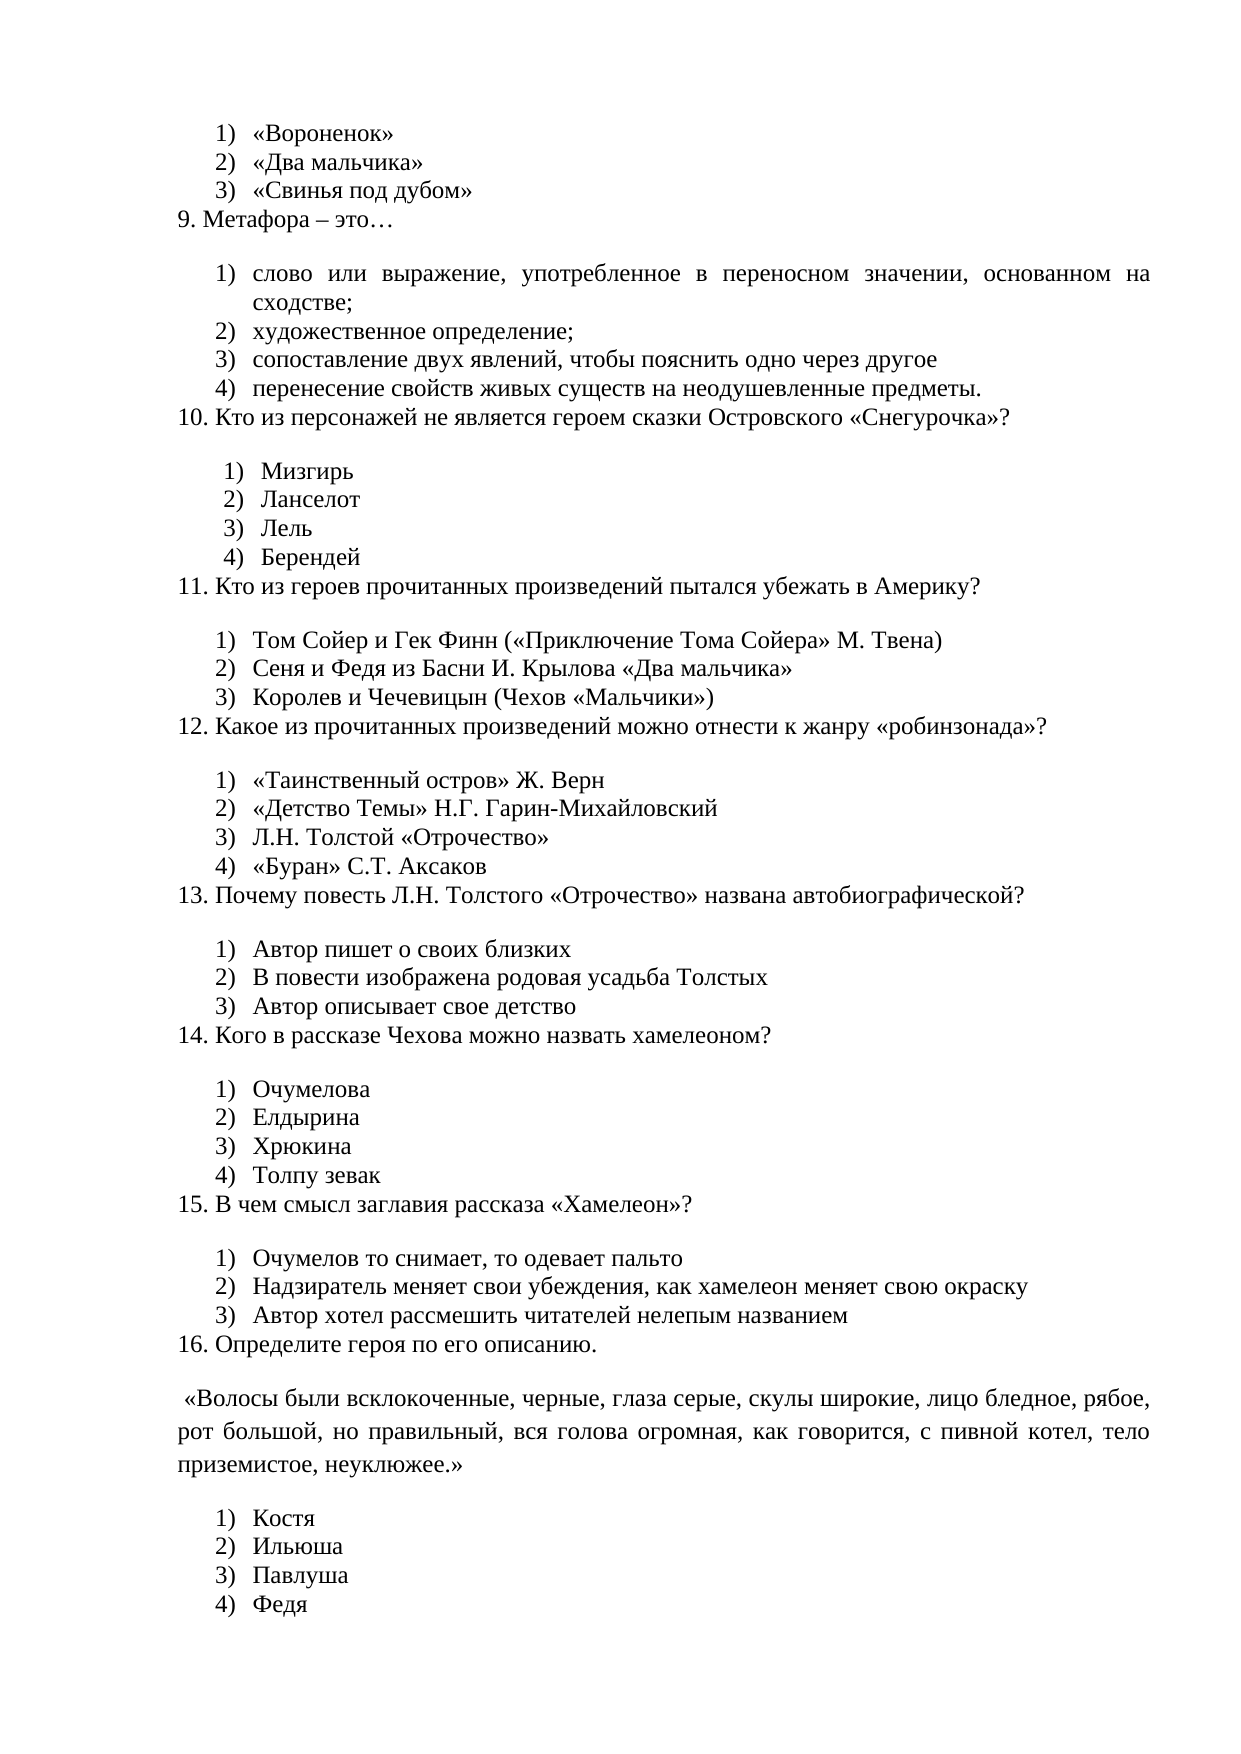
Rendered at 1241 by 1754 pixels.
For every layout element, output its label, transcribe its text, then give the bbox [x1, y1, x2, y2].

list Павлуша [215, 1560, 1152, 1589]
list слово или выражение, употребленное в переносном значении, основанном на сходстве; [215, 258, 1152, 316]
list «Буран» С.Т. Аксаков [215, 851, 1152, 880]
list Ланселот [223, 484, 1152, 513]
text 9. Метафора – это… [177, 204, 1152, 233]
list Хрюкина [215, 1131, 1152, 1160]
list Костя [215, 1503, 1152, 1531]
list перенесение свойств живых существ на неодушевленные предметы. [215, 373, 1152, 402]
list Том Сойер и Гек Финн («Приключение Тома Сойера» М. Твена) [215, 625, 1152, 653]
list Надзиратель меняет свои убеждения, как хамелеон меняет свою окраску [215, 1271, 1152, 1300]
list Королев и Чечевицын (Чехов «Мальчики») [215, 682, 1152, 711]
list сопоставление двух явлений, чтобы пояснить одно через другое [215, 344, 1152, 373]
text 12. Какое из прочитанных произведений можно отнести к жанру «робинзонада»? [177, 711, 1152, 740]
text 14. Кого в рассказе Чехова можно назвать хамелеоном? [177, 1020, 1152, 1049]
list Мизгирь [223, 456, 1152, 484]
text 11. Кто из героев прочитанных произведений пытался убежать в Америку? [177, 571, 1152, 599]
list Берендей [223, 542, 1152, 571]
list художественное определение; [215, 316, 1152, 344]
text 13. Почему повесть Л.Н. Толстого «Отрочество» названа автобиографической? [177, 880, 1152, 908]
list Очумелова [215, 1074, 1152, 1102]
list Ильюша [215, 1531, 1152, 1560]
list «Два мальчика» [215, 147, 1152, 176]
list Очумелов то снимает, то одевает пальто [215, 1243, 1152, 1271]
list Елдырина [215, 1102, 1152, 1131]
text 15. В чем смысл заглавия рассказа «Хамелеон»? [177, 1189, 1152, 1217]
list Толпу зевак [215, 1160, 1152, 1189]
text 10. Кто из персонажей не является героем сказки Островского «Снегурочка»? [177, 402, 1152, 431]
list «Детство Темы» Н.Г. Гарин-Михайловский [215, 793, 1152, 822]
list Федя [215, 1589, 1152, 1618]
list Л.Н. Толстой «Отрочество» [215, 822, 1152, 851]
list Автор описывает свое детство [215, 991, 1152, 1020]
list «Таинственный остров» Ж. Верн [215, 765, 1152, 793]
list Сеня и Федя из Басни И. Крылова «Два мальчика» [215, 653, 1152, 682]
list В повести изображена родовая усадьба Толстых [215, 962, 1152, 991]
list Автор пишет о своих близких [215, 934, 1152, 962]
list «Вороненок» [215, 118, 1152, 147]
list Лель [223, 513, 1152, 542]
list Автор хотел рассмешить читателей нелепым названием [215, 1300, 1152, 1329]
text «Волосы были всклокоченные, черные, глаза серые, скулы широкие, лицо бледное, рябое, рот большой, но правильный, вся голова огромная, как говорится, с пивной котел, тело приземистое, неуклюжее.» [177, 1383, 1152, 1477]
text 16. Определите героя по его описанию. [177, 1329, 1152, 1358]
list «Свинья под дубом» [215, 176, 1152, 204]
